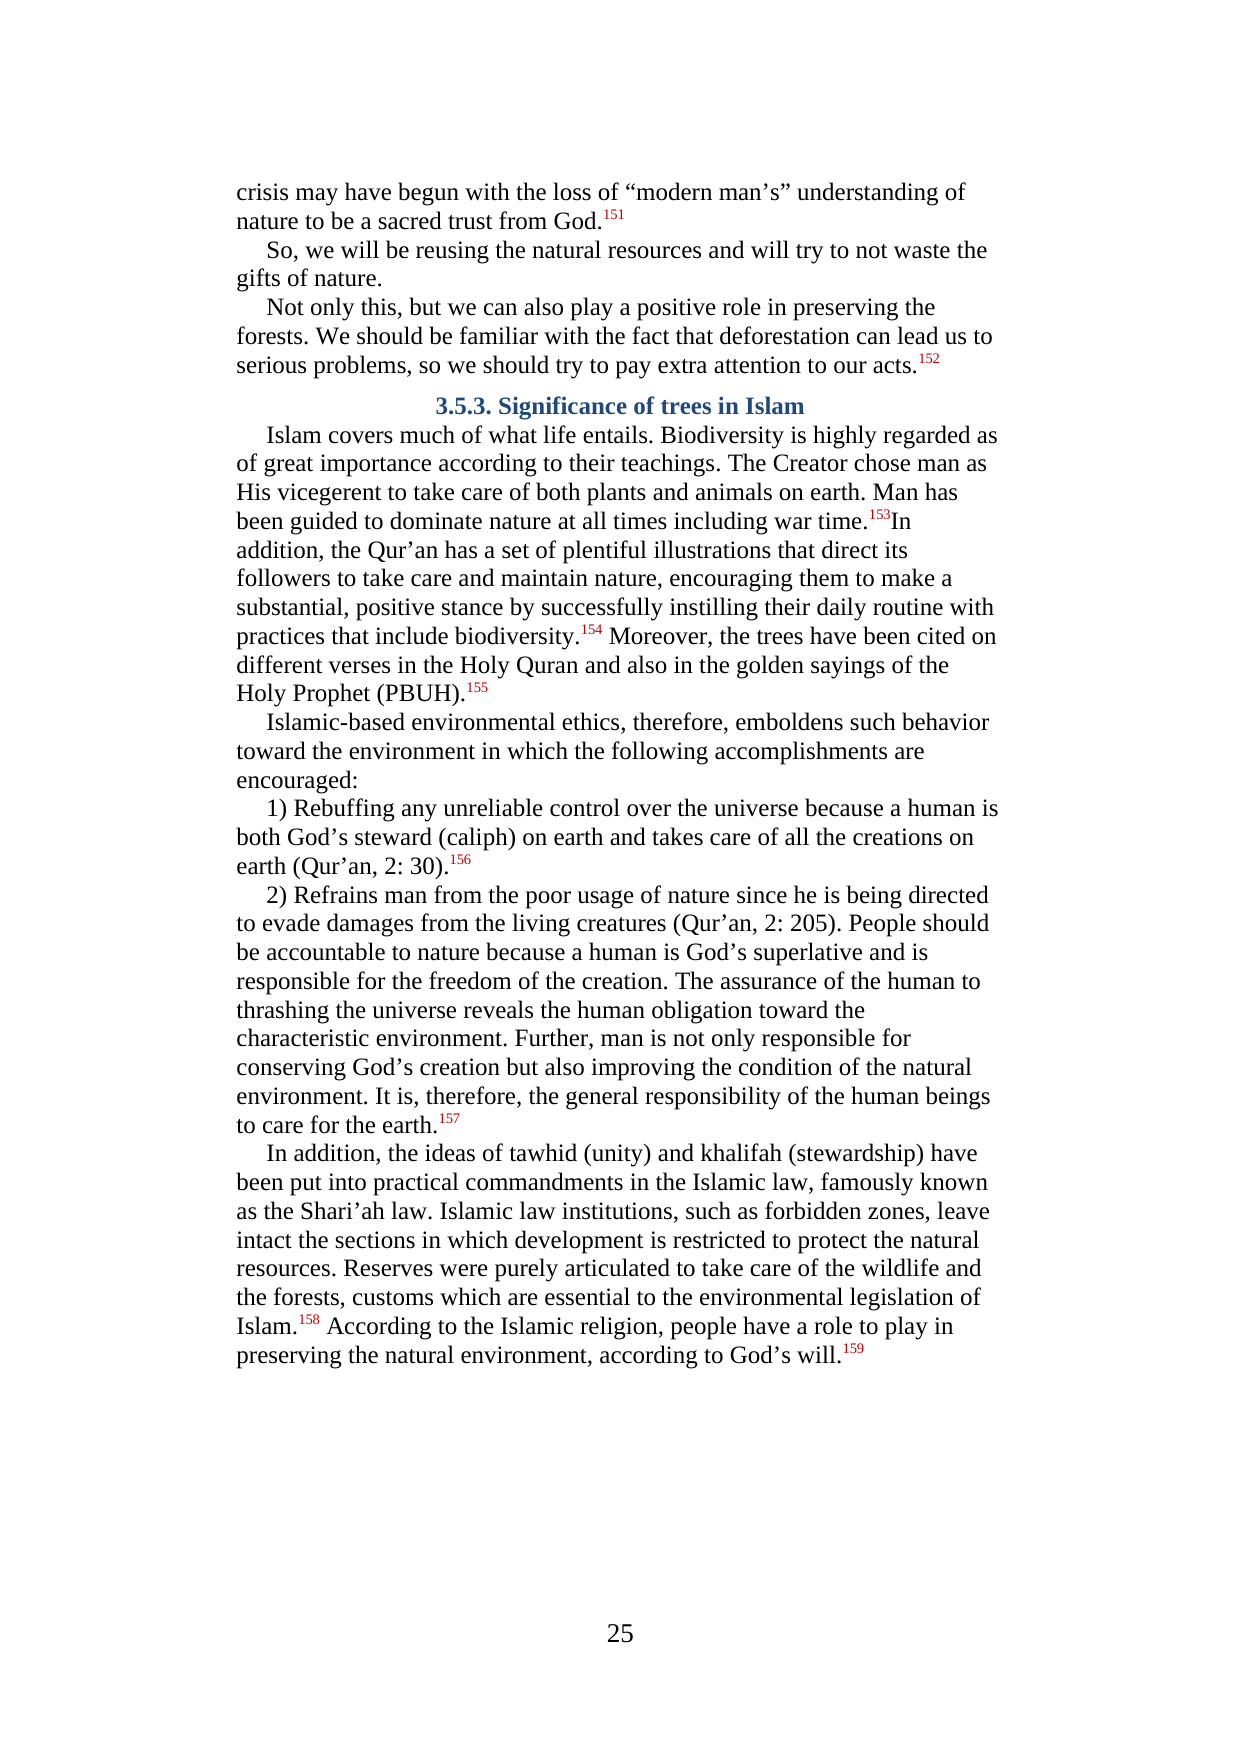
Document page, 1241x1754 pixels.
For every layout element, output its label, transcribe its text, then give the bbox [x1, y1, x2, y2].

text Islamic-based environmental ethics, therefore, emboldens such behavior toward the environment in which the following accomplishments are encouraged: [236, 707, 1004, 793]
text 2) Refrains man from the poor usage of nature since he is being directed to evade damages from the living creatures (Qur’an, 2: 205). People should be accountable to nature because a human is God’s superlative and is responsible for the freedom of the creation. The assurance of the human to thrashing the universe reveals the human obligation toward the characteristic environment. Further, man is not only responsible for conserving God’s creation but also improving the condition of the natural environment. It is, therefore, the general responsibility of the human beings to care for the earth.157 [236, 880, 1004, 1138]
text So, we will be reusing the natural resources and will try to not waste the gifts of nature. [236, 235, 1004, 292]
text In addition, the ideas of tawhid (unity) and khalifah (stewardship) have been put into practical commandments in the Islamic law, famously known as the Shari’ah law. Islamic law institutions, such as forbidden zones, leave intact the sections in which development is restricted to protect the natural resources. Reserves were purely articulated to take care of the wildlife and the forests, customs which are essential to the environmental legislation of Islam.158 According to the Islamic religion, people have a role to play in preserving the natural environment, according to God’s will.159 [236, 1138, 1004, 1368]
text 1) Rebuffing any unreliable control over the universe because a human is both God’s steward (caliph) on earth and takes care of all the creations on earth (Qur’an, 2: 30).156 [236, 793, 1004, 880]
subtitle 3.5.3. Significance of trees in Islam [236, 391, 1004, 420]
text crisis may have begun with the loss of “modern man’s” understanding of nature to be a sacred trust from God.151 [236, 177, 1004, 235]
text Islam covers much of what life entails. Biodiversity is highly regarded as of great importance according to their teachings. The Creator chose man as His vicegerent to take care of both plants and animals on earth. Man has been guided to dominate nature at all times including war time.153In addition, the Qur’an has a set of plentiful illustrations that direct its followers to take care and maintain nature, encouraging them to make a substantial, positive stance by successfully instilling their daily routine with practices that include biodiversity.154 Moreover, the trees have been cited on different verses in the Holy Quran and also in the golden sayings of the Holy Prophet (PBUH).155 [236, 420, 1004, 707]
text Not only this, but we can also play a positive role in preserving the forests. We should be familiar with the fact that deforestation can lead us to serious problems, so we should try to pay extra attention to our acts.152 [236, 292, 1004, 378]
